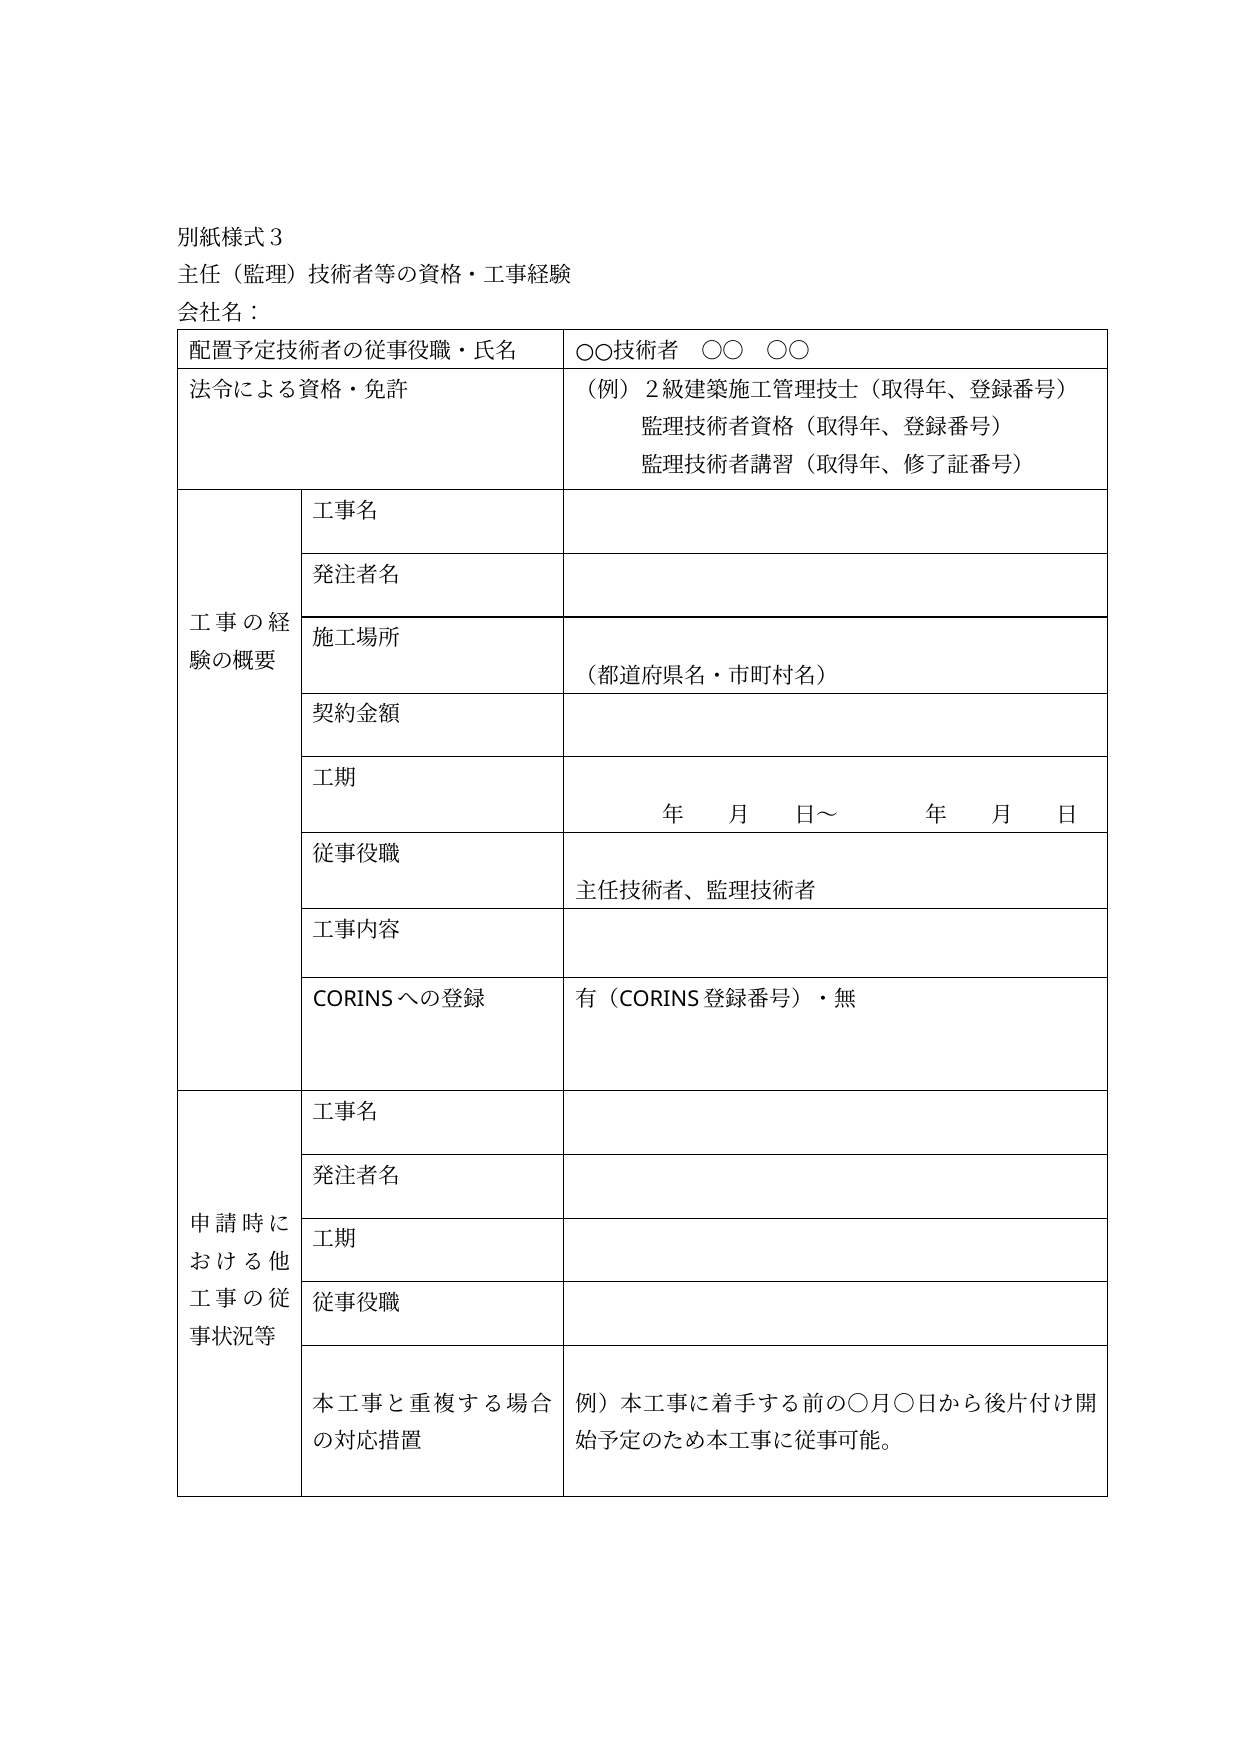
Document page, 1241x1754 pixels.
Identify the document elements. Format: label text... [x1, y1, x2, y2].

table_cell 年 月 日～ 年 月 日 [564, 757, 1107, 832]
table_cell 工事名 [302, 1091, 563, 1154]
table_cell [564, 909, 1107, 977]
table_cell [564, 554, 1107, 616]
table_cell [564, 1282, 1107, 1345]
table_header ○○技術者 ○○ ○○ [564, 330, 1107, 368]
table_cell CORINSへの登録 [302, 978, 563, 1090]
table_cell 法令による資格・免許 [178, 369, 563, 489]
table_cell 工事内容 [302, 909, 563, 977]
table_cell 発注者名 [302, 1155, 563, 1217]
text 会社名： [177, 292, 1063, 329]
table_cell [564, 1091, 1107, 1154]
table_cell 従事役職 [302, 1282, 563, 1345]
table_cell [564, 694, 1107, 756]
table_cell 工事の経験の概要 [178, 490, 301, 1090]
table_cell 従事役職 [302, 833, 563, 908]
table_cell 工期 [302, 1219, 563, 1281]
table_cell 例）本工事に着手する前の○月○日から後片付け開始予定のため本工事に従事可能。 [564, 1346, 1107, 1496]
table_cell 申請時における他工事の従事状況等 [178, 1091, 301, 1496]
text 主任（監理）技術者等の資格・工事経験 [177, 254, 1063, 292]
table_cell [564, 1155, 1107, 1217]
table_cell 発注者名 [302, 554, 563, 616]
table_cell 有（CORINS登録番号）・無 [564, 978, 1107, 1090]
table_cell [564, 1219, 1107, 1281]
table_cell 本工事と重複する場合の対応措置 [302, 1346, 563, 1496]
table_cell 契約金額 [302, 694, 563, 756]
text 別紙様式３ [177, 217, 1063, 254]
table_cell （例）２級建築施工管理技士（取得年、登録番号） 監理技術者資格（取得年、登録番号） 監理技術者講習（取得年、修了証番号） [564, 369, 1107, 489]
table_header 配置予定技術者の従事役職・氏名 [178, 330, 563, 368]
table_cell （都道府県名・市町村名） [564, 618, 1107, 692]
table_cell [564, 490, 1107, 553]
table_cell 施工場所 [302, 618, 563, 692]
table_cell 工事名 [302, 490, 563, 553]
table_cell 工期 [302, 757, 563, 832]
table_cell 主任技術者、監理技術者 [564, 833, 1107, 908]
